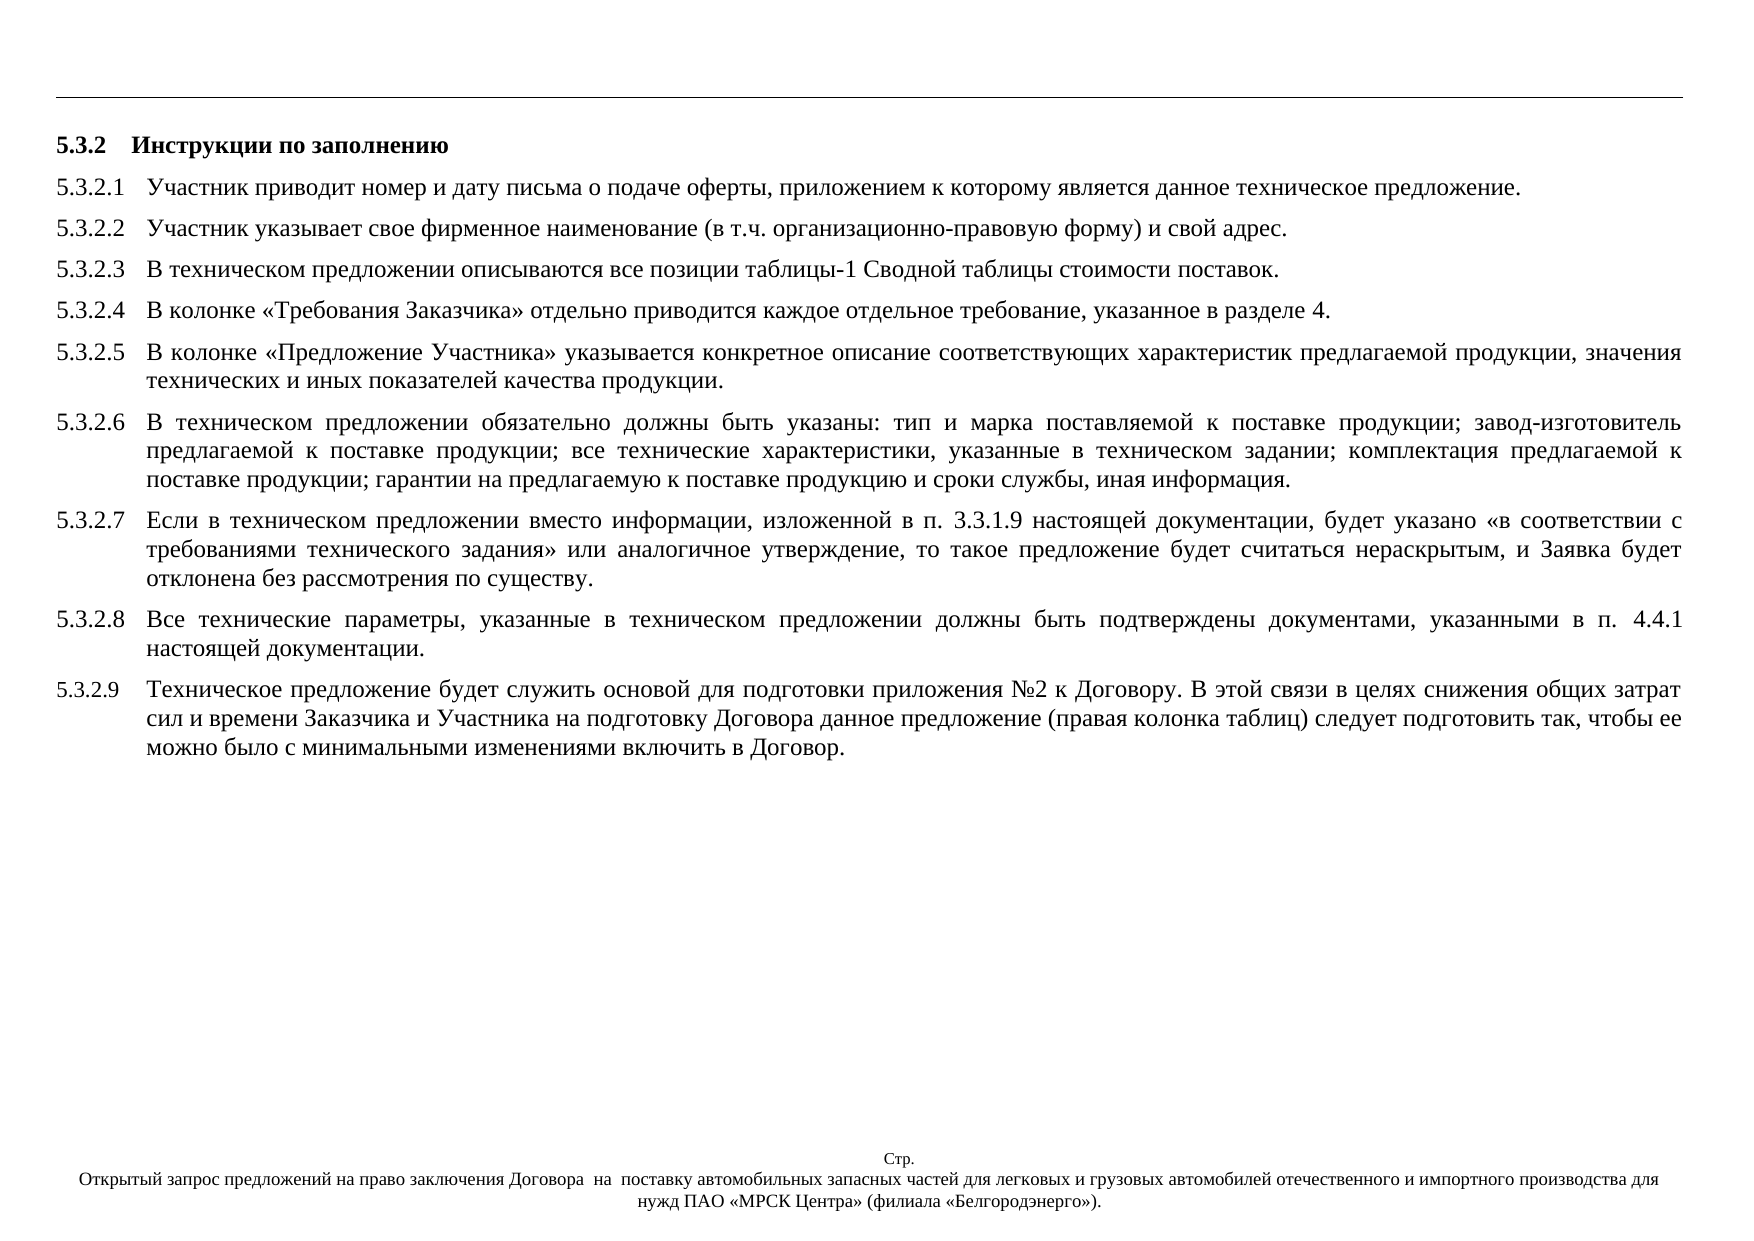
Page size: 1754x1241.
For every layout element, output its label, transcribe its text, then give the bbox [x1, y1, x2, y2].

list В техническом предложении обязательно должны быть указаны: тип и марка поставляемой к поставке продукции; завод-изготовитель предлагаемой к поставке продукции; все технические характеристики, указанные в техническом задании; комплектация предлагаемой к поставке продукции; гарантии на предлагаемую к поставке продукцию и сроки службы, иная информация. [56, 407, 1683, 493]
list В техническом предложении описываются все позиции таблицы-1 Сводной таблицы стоимости поставок. [56, 254, 1683, 283]
list Участник указывает свое фирменное наименование (в т.ч. организационно-правовую форму) и свой адрес. [56, 213, 1683, 242]
subtitle Инструкции по заполнению [56, 131, 1683, 159]
list Участник приводит номер и дату письма о подаче оферты, приложением к которому является данное техническое предложение. [56, 172, 1683, 201]
list Техническое предложение будет служить основой для подготовки приложения №2 к Договору. В этой связи в целях снижения общих затрат сил и времени Заказчика и Участника на подготовку Договора данное предложение (правая колонка таблиц) следует подготовить так, чтобы ее можно было с минимальными изменениями включить в Договор. [56, 674, 1683, 761]
list В колонке «Предложение Участника» указывается конкретное описание соответствующих характеристик предлагаемой продукции, значения технических и иных показателей качества продукции. [56, 337, 1683, 394]
